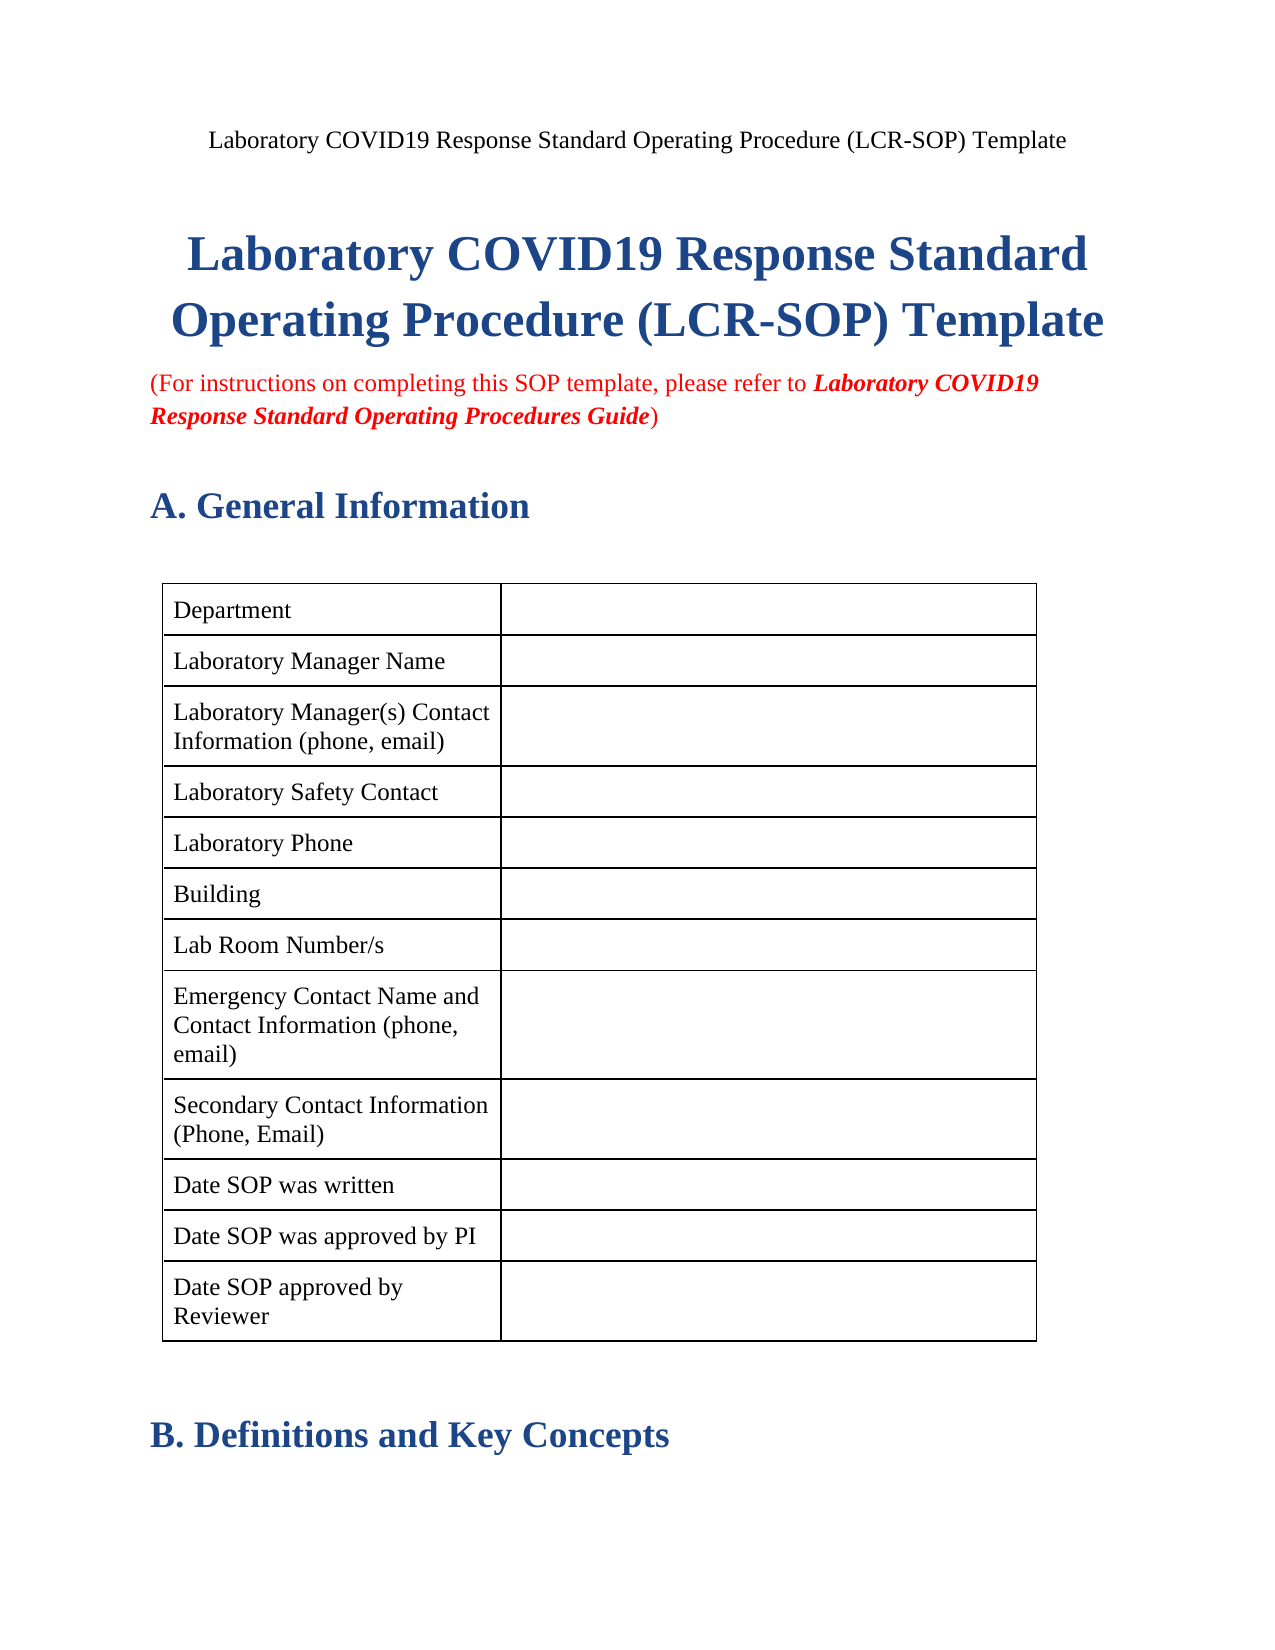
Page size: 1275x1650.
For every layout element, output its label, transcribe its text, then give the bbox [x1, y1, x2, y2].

table_cell [502, 767, 1036, 816]
table_cell [502, 920, 1036, 969]
table_cell Building [163, 868, 500, 918]
table_cell Secondary Contact Information (Phone, Email) [163, 1079, 500, 1158]
text (For instructions on completing this SOP template, please refer to Laboratory COVID19 Response Standard Operating Procedures Guide) [150, 368, 1125, 430]
table_cell [502, 1160, 1036, 1209]
table_cell Laboratory Manager Name [163, 635, 500, 685]
table_cell [502, 1262, 1036, 1340]
table_cell [502, 869, 1036, 918]
table_cell Date SOP approved by Reviewer [163, 1261, 500, 1340]
subtitle Laboratory COVID19 Response Standard Operating Procedure (LCR-SOP) Template [150, 223, 1125, 347]
table_cell [502, 636, 1036, 685]
table_cell [502, 1211, 1036, 1260]
subtitle B. Definitions and Key Concepts [150, 1412, 1125, 1455]
table_cell Lab Room Number/s [163, 919, 500, 969]
table_cell [502, 1080, 1036, 1158]
table_header Department [163, 584, 500, 634]
table_cell [502, 971, 1036, 1078]
table_cell [502, 687, 1036, 765]
table_cell Date SOP was written [163, 1159, 500, 1209]
table_header [502, 584, 1036, 634]
table_cell Emergency Contact Name and Contact Information (phone, email) [163, 971, 500, 1078]
table_cell Laboratory Phone [163, 817, 500, 867]
table_cell Laboratory Safety Contact [163, 766, 500, 816]
text A. General Information [150, 483, 1125, 527]
table_cell Date SOP was approved by PI [163, 1210, 500, 1260]
table_cell [502, 818, 1036, 867]
table_cell Laboratory Manager(s) Contact Information (phone, email) [163, 686, 500, 765]
